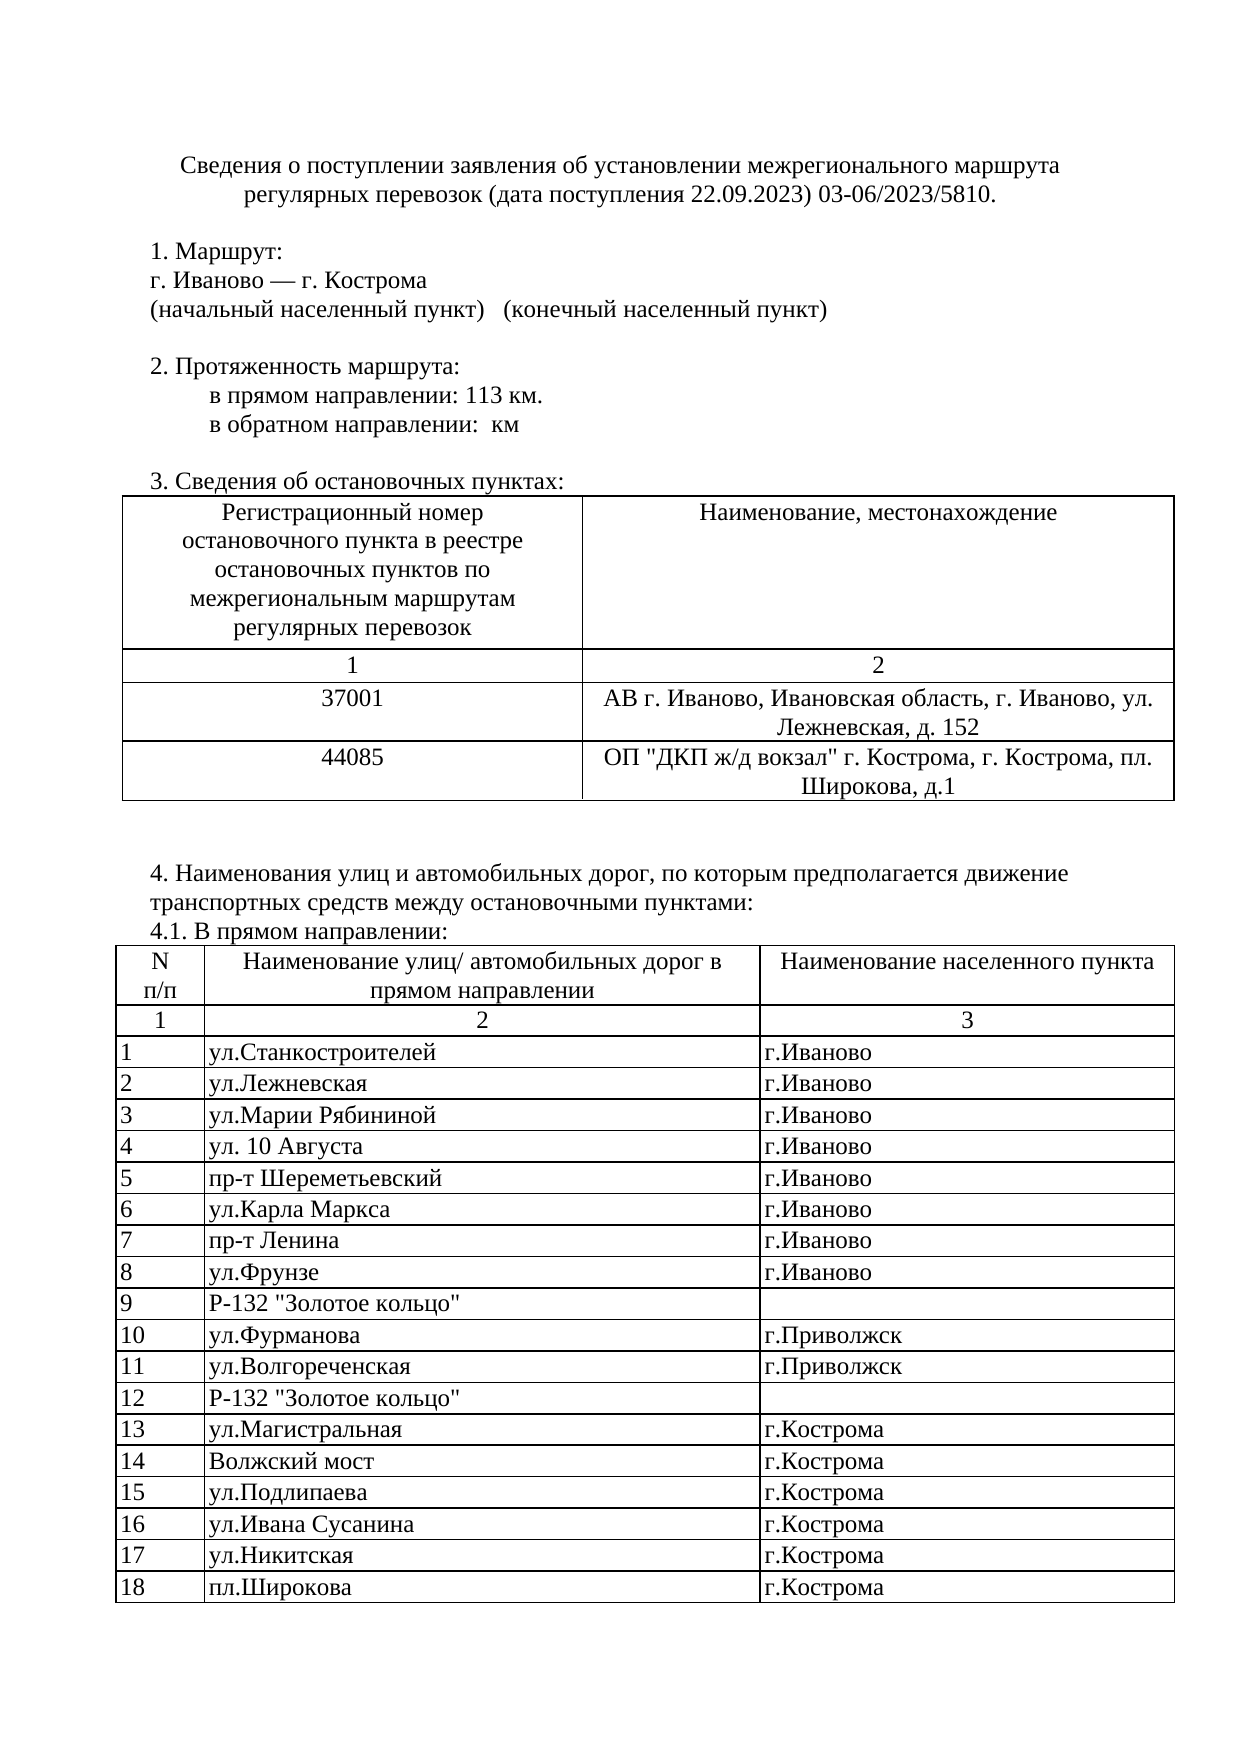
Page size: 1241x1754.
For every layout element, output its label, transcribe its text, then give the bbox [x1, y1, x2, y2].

table_cell г.Иваново [761, 1163, 1174, 1193]
table_cell ул.Ивана Сусанина [205, 1509, 759, 1539]
table_cell г.Приволжск [761, 1352, 1174, 1381]
table_cell ул.Волгореченская [205, 1352, 759, 1381]
table_cell ул.Никитская [205, 1540, 759, 1570]
table_cell 15 [117, 1477, 204, 1507]
table_cell г.Кострома [761, 1477, 1174, 1507]
text 4. Наименования улиц и автомобильных дорог, по которым предполагается движение транспортных средств между остановочными пунктами: [150, 858, 1090, 916]
table_cell ОП "ДКП ж/д вокзал" г. Кострома, г. Кострома, пл. Широкова, д.1 [583, 742, 1173, 799]
text в обратном направлении: км [150, 409, 1090, 437]
table_cell ул.Лежневская [205, 1068, 759, 1098]
table_cell 3 [117, 1100, 204, 1130]
table_cell г.Кострома [761, 1509, 1174, 1539]
table_header Наименование населенного пункта [761, 946, 1174, 1004]
text 4.1. В прямом направлении: [150, 916, 1090, 945]
text 1. Маршрут: [150, 236, 1090, 265]
table_cell пл.Широкова [205, 1572, 759, 1602]
table_cell г.Иваново [761, 1131, 1174, 1161]
table_header N п/п [117, 946, 204, 1004]
table_cell ул.Магистральная [205, 1415, 759, 1444]
table_cell ул.Фрунзе [205, 1257, 759, 1287]
table_cell 7 [117, 1226, 204, 1256]
table_cell 1 [123, 650, 582, 681]
table_cell г.Иваново [761, 1194, 1174, 1224]
table_cell г.Кострома [761, 1572, 1174, 1602]
table_cell АВ г. Иваново, Ивановская область, г. Иваново, ул. Лежневская, д. 152 [583, 683, 1173, 740]
table_cell 14 [117, 1446, 204, 1476]
table_cell 17 [117, 1540, 204, 1570]
table_header Регистрационный номер остановочного пункта в реестре остановочных пунктов по межрегиональным маршрутам регулярных перевозок [123, 497, 582, 648]
table_cell Р-132 "Золотое кольцо" [205, 1383, 759, 1413]
text Сведения о поступлении заявления об установлении межрегионального маршрута регулярных перевозок (дата поступления 22.09.2023) 03-06/2023/5810. [150, 150, 1090, 207]
table_cell ул.Подлипаева [205, 1477, 759, 1507]
table_cell [761, 1289, 1174, 1318]
table_cell 11 [117, 1352, 204, 1381]
table_cell 13 [117, 1415, 204, 1444]
text 3. Сведения об остановочных пунктах: [150, 466, 1090, 495]
table_cell 18 [117, 1572, 204, 1602]
table_cell 2 [117, 1068, 204, 1098]
text 2. Протяженность маршрута: [150, 351, 1090, 380]
table_cell пр-т Шереметьевский [205, 1163, 759, 1193]
text г. Иваново — г. Кострома [150, 265, 1090, 294]
table_cell 37001 [123, 683, 582, 740]
table_cell 3 [761, 1006, 1174, 1035]
table_cell 8 [117, 1257, 204, 1287]
table_header Наименование, местонахождение [583, 497, 1173, 648]
table_cell г.Кострома [761, 1540, 1174, 1570]
table_cell г.Кострома [761, 1446, 1174, 1476]
table_cell ул.Карла Маркса [205, 1194, 759, 1224]
table_cell [761, 1383, 1174, 1413]
table_cell ул.Фурманова [205, 1320, 759, 1350]
table_cell 16 [117, 1509, 204, 1539]
table_cell 1 [117, 1037, 204, 1067]
table_cell Р-132 "Золотое кольцо" [205, 1289, 759, 1318]
text в прямом направлении: 113 км. [150, 380, 1090, 409]
table_cell 2 [205, 1006, 759, 1035]
table_cell г.Иваново [761, 1257, 1174, 1287]
table_cell 1 [117, 1006, 204, 1035]
table_cell пр-т Ленина [205, 1226, 759, 1256]
table_cell ул.Марии Рябининой [205, 1100, 759, 1130]
table_header Наименование улиц/ автомобильных дорог в прямом направлении [205, 946, 759, 1004]
table_cell г.Приволжск [761, 1320, 1174, 1350]
table_cell 4 [117, 1131, 204, 1161]
table_cell ул.Станкостроителей [205, 1037, 759, 1067]
table_cell 6 [117, 1194, 204, 1224]
table_cell ул. 10 Августа [205, 1131, 759, 1161]
table_cell г.Кострома [761, 1415, 1174, 1444]
table_cell г.Иваново [761, 1037, 1174, 1067]
table_cell г.Иваново [761, 1226, 1174, 1256]
table_cell г.Иваново [761, 1100, 1174, 1130]
table_cell 44085 [123, 742, 582, 799]
table_cell 2 [583, 650, 1173, 681]
table_cell г.Иваново [761, 1068, 1174, 1098]
table_cell 10 [117, 1320, 204, 1350]
table_cell Волжский мост [205, 1446, 759, 1476]
text (начальный населенный пункт) (конечный населенный пункт) [150, 294, 1090, 322]
table_cell 5 [117, 1163, 204, 1193]
table_cell 9 [117, 1289, 204, 1318]
table_cell 12 [117, 1383, 204, 1413]
